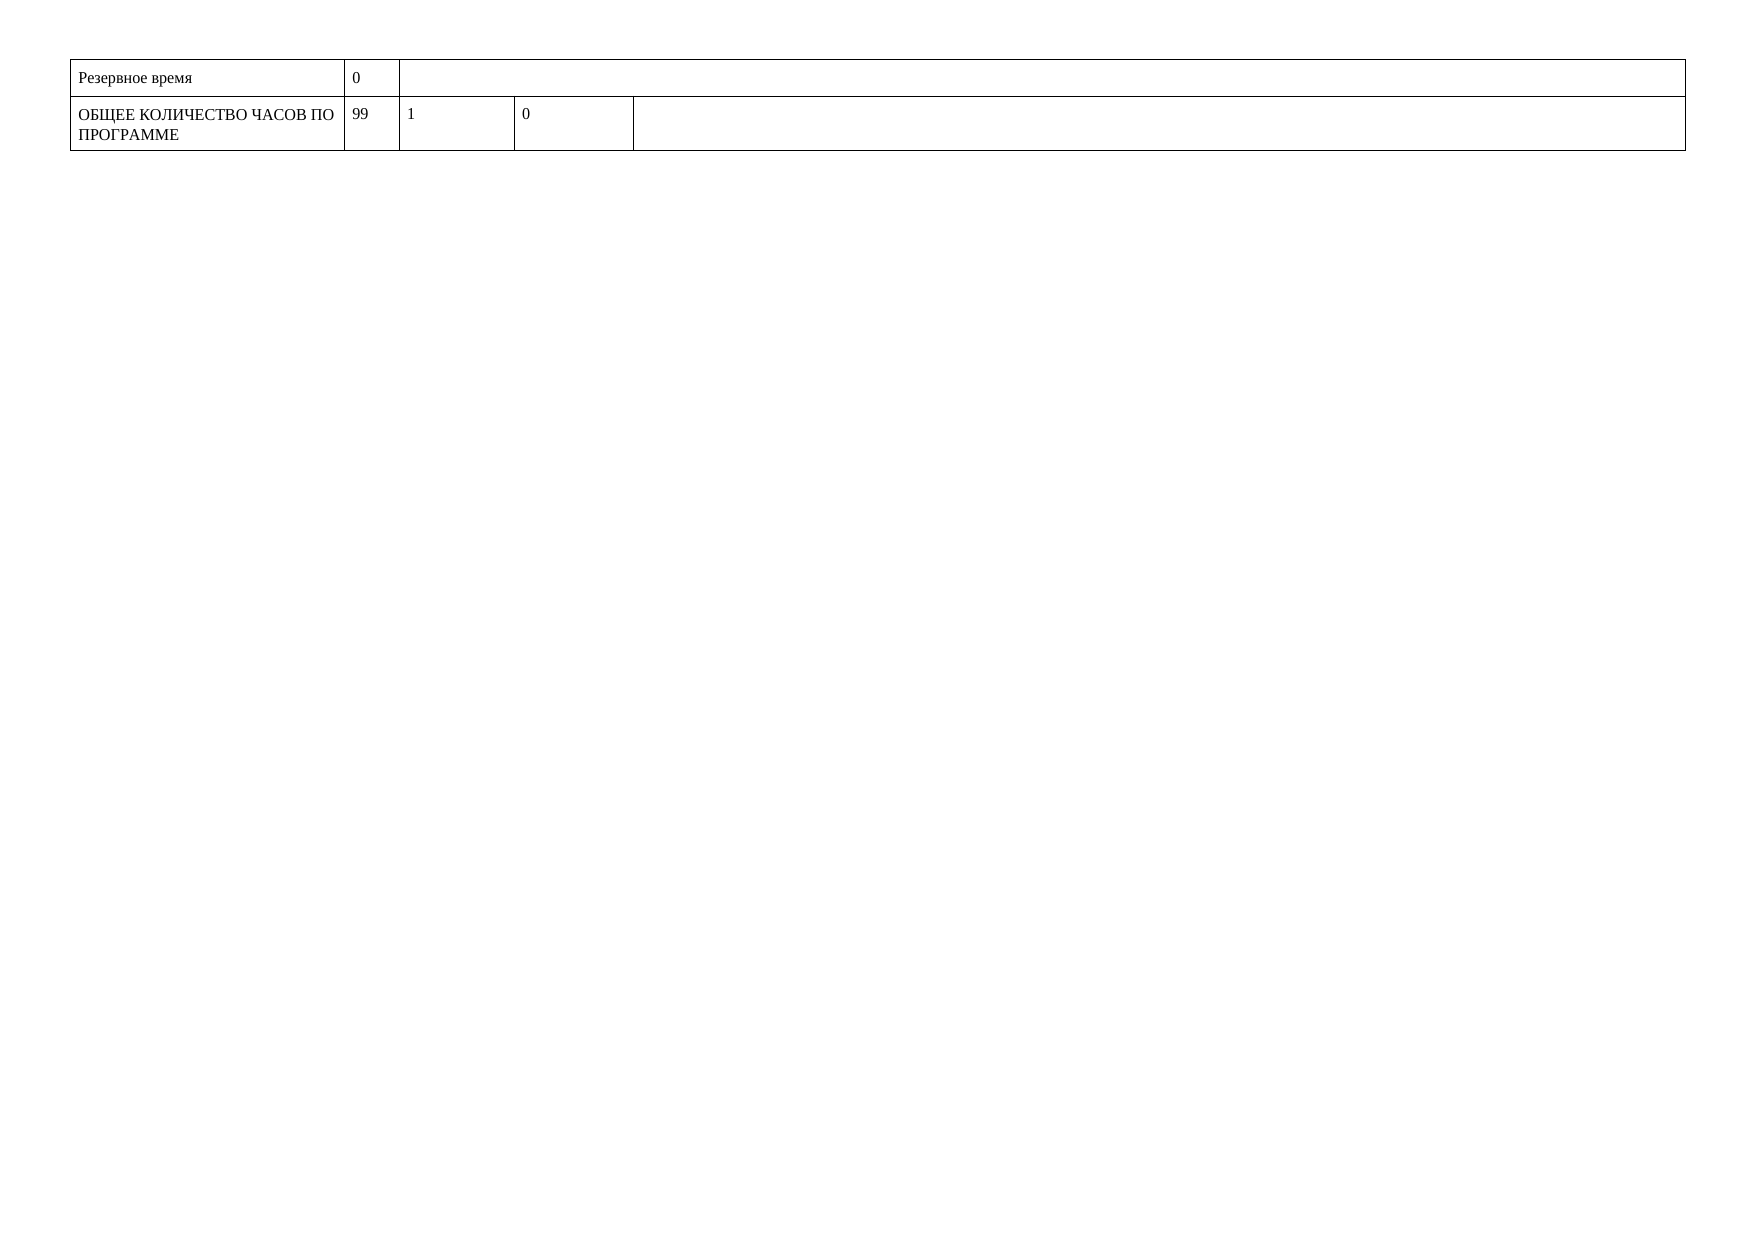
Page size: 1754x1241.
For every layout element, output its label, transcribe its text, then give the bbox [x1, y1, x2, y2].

table_cell 1 [400, 97, 514, 150]
table_header Резервное время [71, 60, 344, 96]
table_header 0 [345, 60, 399, 96]
table_cell ОБЩЕЕ КОЛИЧЕСТВО ЧАСОВ ПО ПРОГРАММЕ [71, 97, 344, 150]
table_cell [634, 97, 1685, 150]
table_cell 0 [515, 97, 633, 150]
table_header [400, 60, 1685, 96]
table_cell 99 [345, 97, 399, 150]
